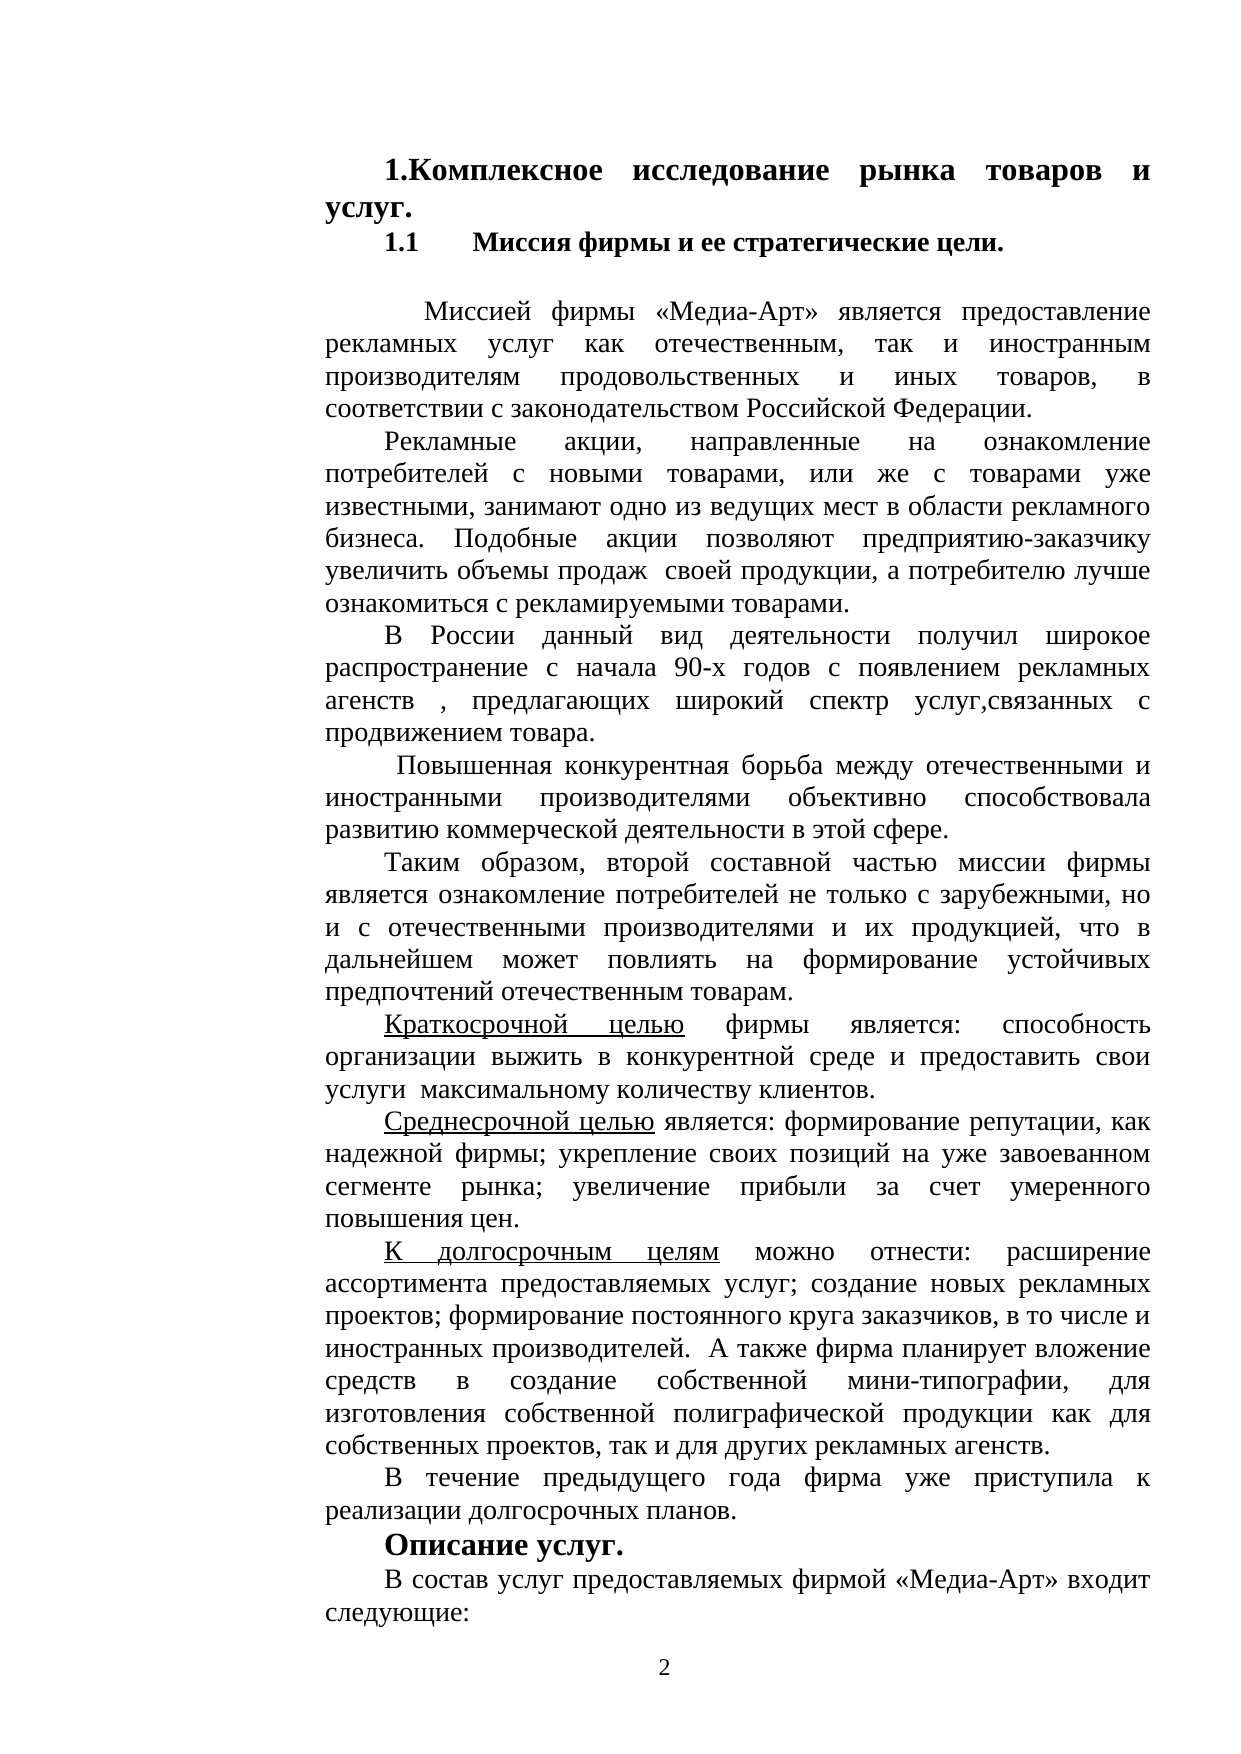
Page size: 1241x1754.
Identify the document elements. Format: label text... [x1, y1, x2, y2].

text Рекламные акции, направленные на ознакомление потребителей с новыми товарами, или же с товарами уже известными, занимают одно из ведущих мест в области рекламного бизнеса. Подобные акции позволяют предприятию-заказчику увеличить объемы продаж своей продукции, а потребителю лучше ознакомиться с рекламируемыми товарами. [325, 424, 1152, 618]
text В течение предыдущего года фирма уже приступила к реализации долгосрочных планов. [325, 1460, 1152, 1525]
text Описание услуг. [325, 1525, 1152, 1562]
list Миссия фирмы и ее стратегические цели. [325, 225, 1152, 257]
text Миссией фирмы «Медиа-Арт» является предоставление рекламных услуг как отечественным, так и иностранным производителям продовольственных и иных товаров, в соответствии с законодательством Российской Федерации. [325, 294, 1152, 424]
text Повышенная конкурентная борьба между отечественными и иностранными производителями объективно способствовала развитию коммерческой деятельности в этой сфере. [325, 748, 1152, 845]
text Таким образом, второй составной частью миссии фирмы является ознакомление потребителей не только с зарубежными, но и с отечественными производителями и их продукцией, что в дальнейшем может повлиять на формирование устойчивых предпочтений отечественным товарам. [325, 845, 1152, 1007]
text Краткосрочной целью фирмы является: способность организации выжить в конкурентной среде и предоставить свои услуги максимальному количеству клиентов. [325, 1007, 1152, 1104]
text 1.Комплексное исследование рынка товаров и услуг. [325, 151, 1152, 225]
text В состав услуг предоставляемых фирмой «Медиа-Арт» входит следующие: [325, 1562, 1152, 1627]
text Среднесрочной целью является: формирование репутации, как надежной фирмы; укрепление своих позиций на уже завоеванном сегменте рынка; увеличение прибыли за счет умеренного повышения цен. [325, 1104, 1152, 1234]
text В России данный вид деятельности получил широкое распространение с начала 90-х годов с появлением рекламных агенств , предлагающих широкий спектр услуг,связанных с продвижением товара. [325, 618, 1152, 748]
text К долгосрочным целям можно отнести: расширение ассортимента предоставляемых услуг; создание новых рекламных проектов; формирование постоянного круга заказчиков, в то числе и иностранных производителей. А также фирма планирует вложение средств в создание собственной мини-типографии, для изготовления собственной полиграфической продукции как для собственных проектов, так и для других рекламных агенств. [325, 1234, 1152, 1460]
